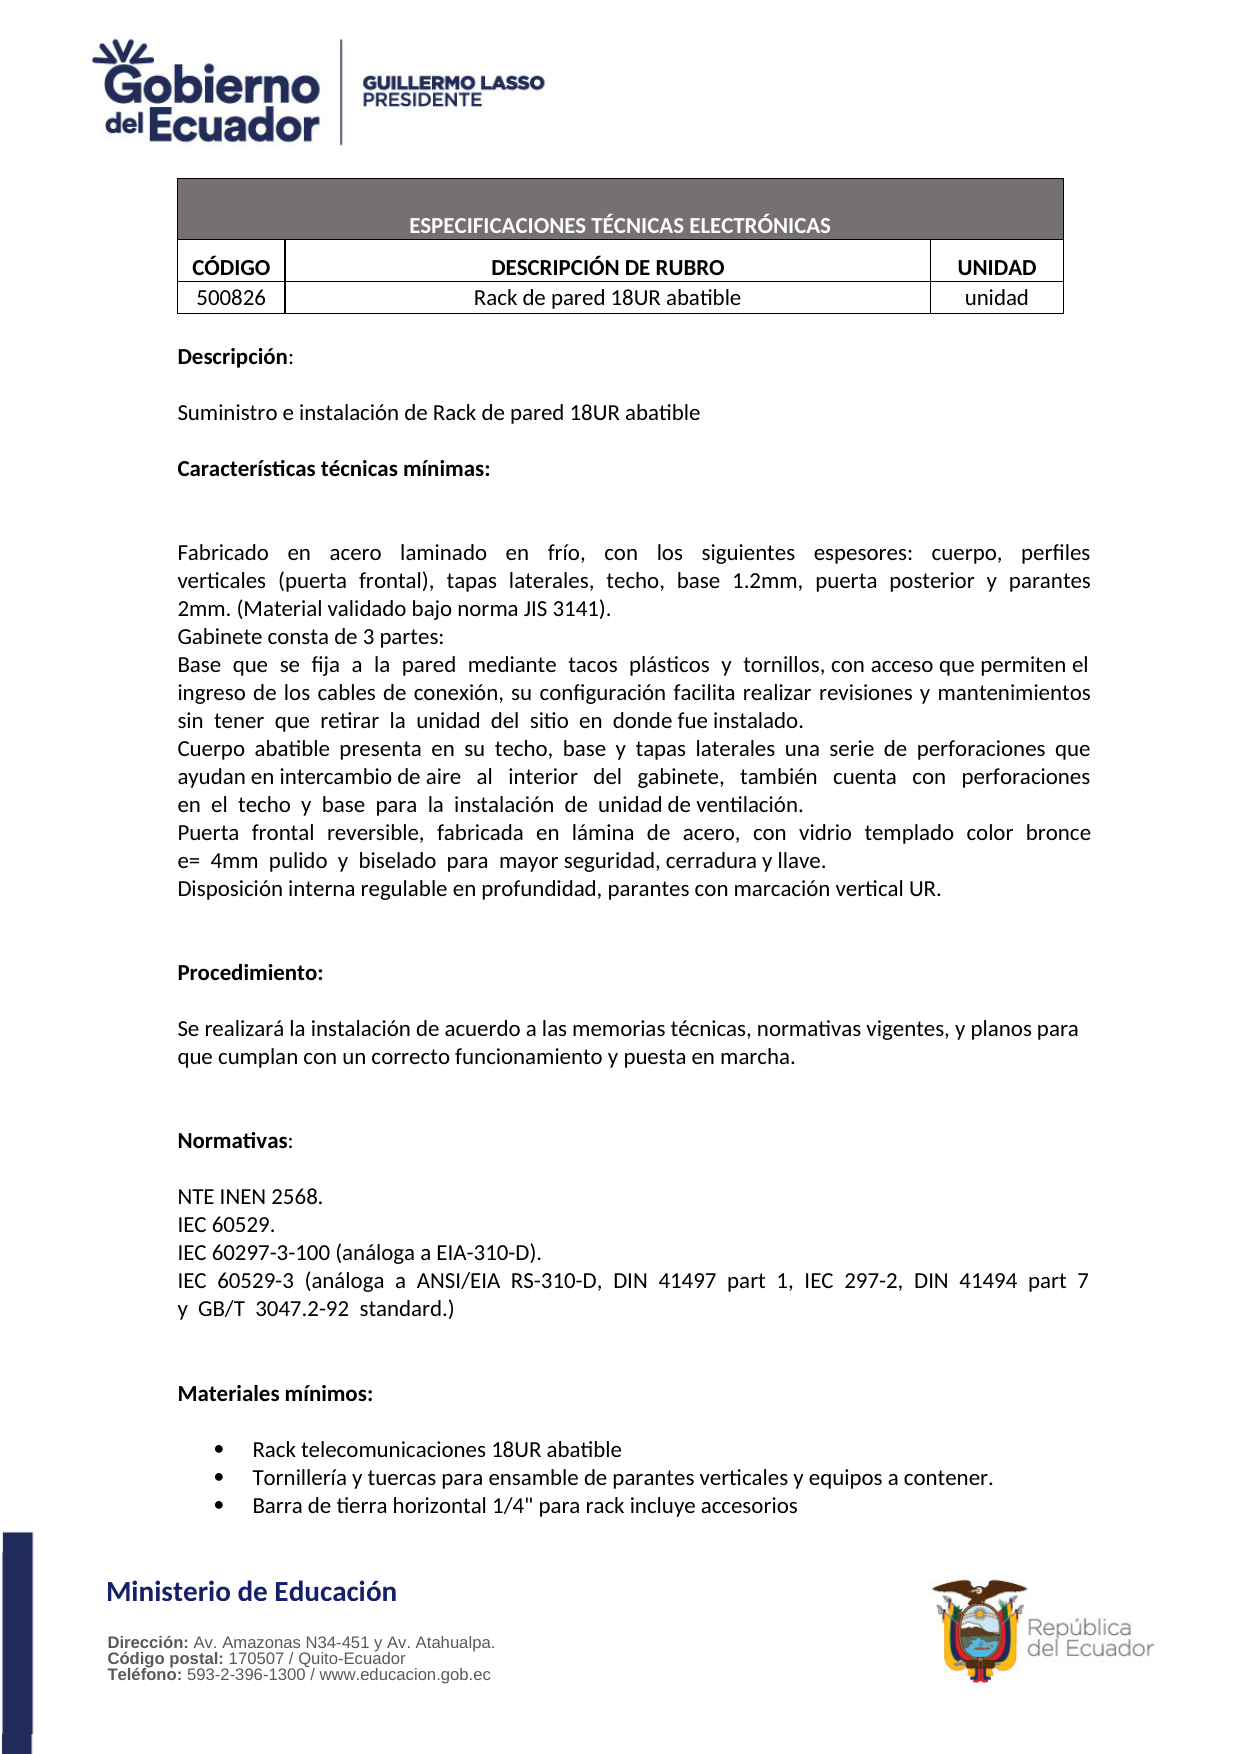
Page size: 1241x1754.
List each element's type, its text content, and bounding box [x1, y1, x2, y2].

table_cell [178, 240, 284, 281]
text Base que se fija a la pared mediante tacos plásticos y tornillos, con acceso que permiten el ingreso de los cables de conexión, su configuración facilita realizar revisiones y mantenimientos sin tener que retirar la unidad del sitio en donde fue instalado. [177, 650, 1092, 734]
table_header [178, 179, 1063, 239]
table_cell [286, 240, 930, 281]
text IEC 60529. [177, 1211, 1092, 1238]
text Gabinete consta de 3 partes: [177, 622, 1092, 650]
text Descripción: [177, 342, 1092, 370]
text Fabricado en acero laminado en frío, con los siguientes espesores: cuerpo, perfiles verticales (puerta frontal), tapas laterales, techo, base 1.2mm, puerta posterior y parantes 2mm. (Material validado bajo norma JIS 3141). [177, 538, 1092, 622]
text NTE INEN 2568. [177, 1182, 1092, 1211]
text Normativas: [177, 1126, 1092, 1154]
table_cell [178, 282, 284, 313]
list Tornillería y tuercas para ensamble de parantes verticales y equipos a contener. [215, 1463, 1092, 1491]
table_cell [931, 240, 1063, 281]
text Materiales mínimos: [177, 1379, 1092, 1407]
text Características técnicas mínimas: [177, 454, 1092, 482]
text Procedimiento: [177, 958, 1092, 986]
text IEC 60297-3-100 (análoga a EIA-310-D). [177, 1238, 1092, 1267]
list Barra de tierra horizontal 1/4" para rack incluye accesorios [215, 1491, 1092, 1519]
text Cuerpo abatible presenta en su techo, base y tapas laterales una serie de perforaciones que ayudan en intercambio de aire al interior del gabinete, también cuenta con perforaciones en el techo y base para la instalación de unidad de ventilación. [177, 734, 1092, 818]
text Suministro e instalación de Rack de pared 18UR abatible [177, 398, 1092, 426]
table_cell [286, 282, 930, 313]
text IEC 60529-3 (análoga a ANSI/EIA RS-310-D, DIN 41497 part 1, IEC 297-2, DIN 41494 part 7 y GB/T 3047.2-92 standard.) [177, 1267, 1092, 1323]
text Disposición interna regulable en profundidad, parantes con marcación vertical UR. [177, 874, 1092, 902]
text Se realizará la instalación de acuerdo a las memorias técnicas, normativas vigentes, y planos para que cumplan con un correcto funcionamiento y puesta en marcha. [177, 1014, 1092, 1070]
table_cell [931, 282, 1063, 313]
list Rack telecomunicaciones 18UR abatible [215, 1435, 1092, 1463]
text Puerta frontal reversible, fabricada en lámina de acero, con vidrio templado color bronce e= 4mm pulido y biselado para mayor seguridad, cerradura y llave. [177, 818, 1092, 874]
picture [1, 0, 1241, 1754]
